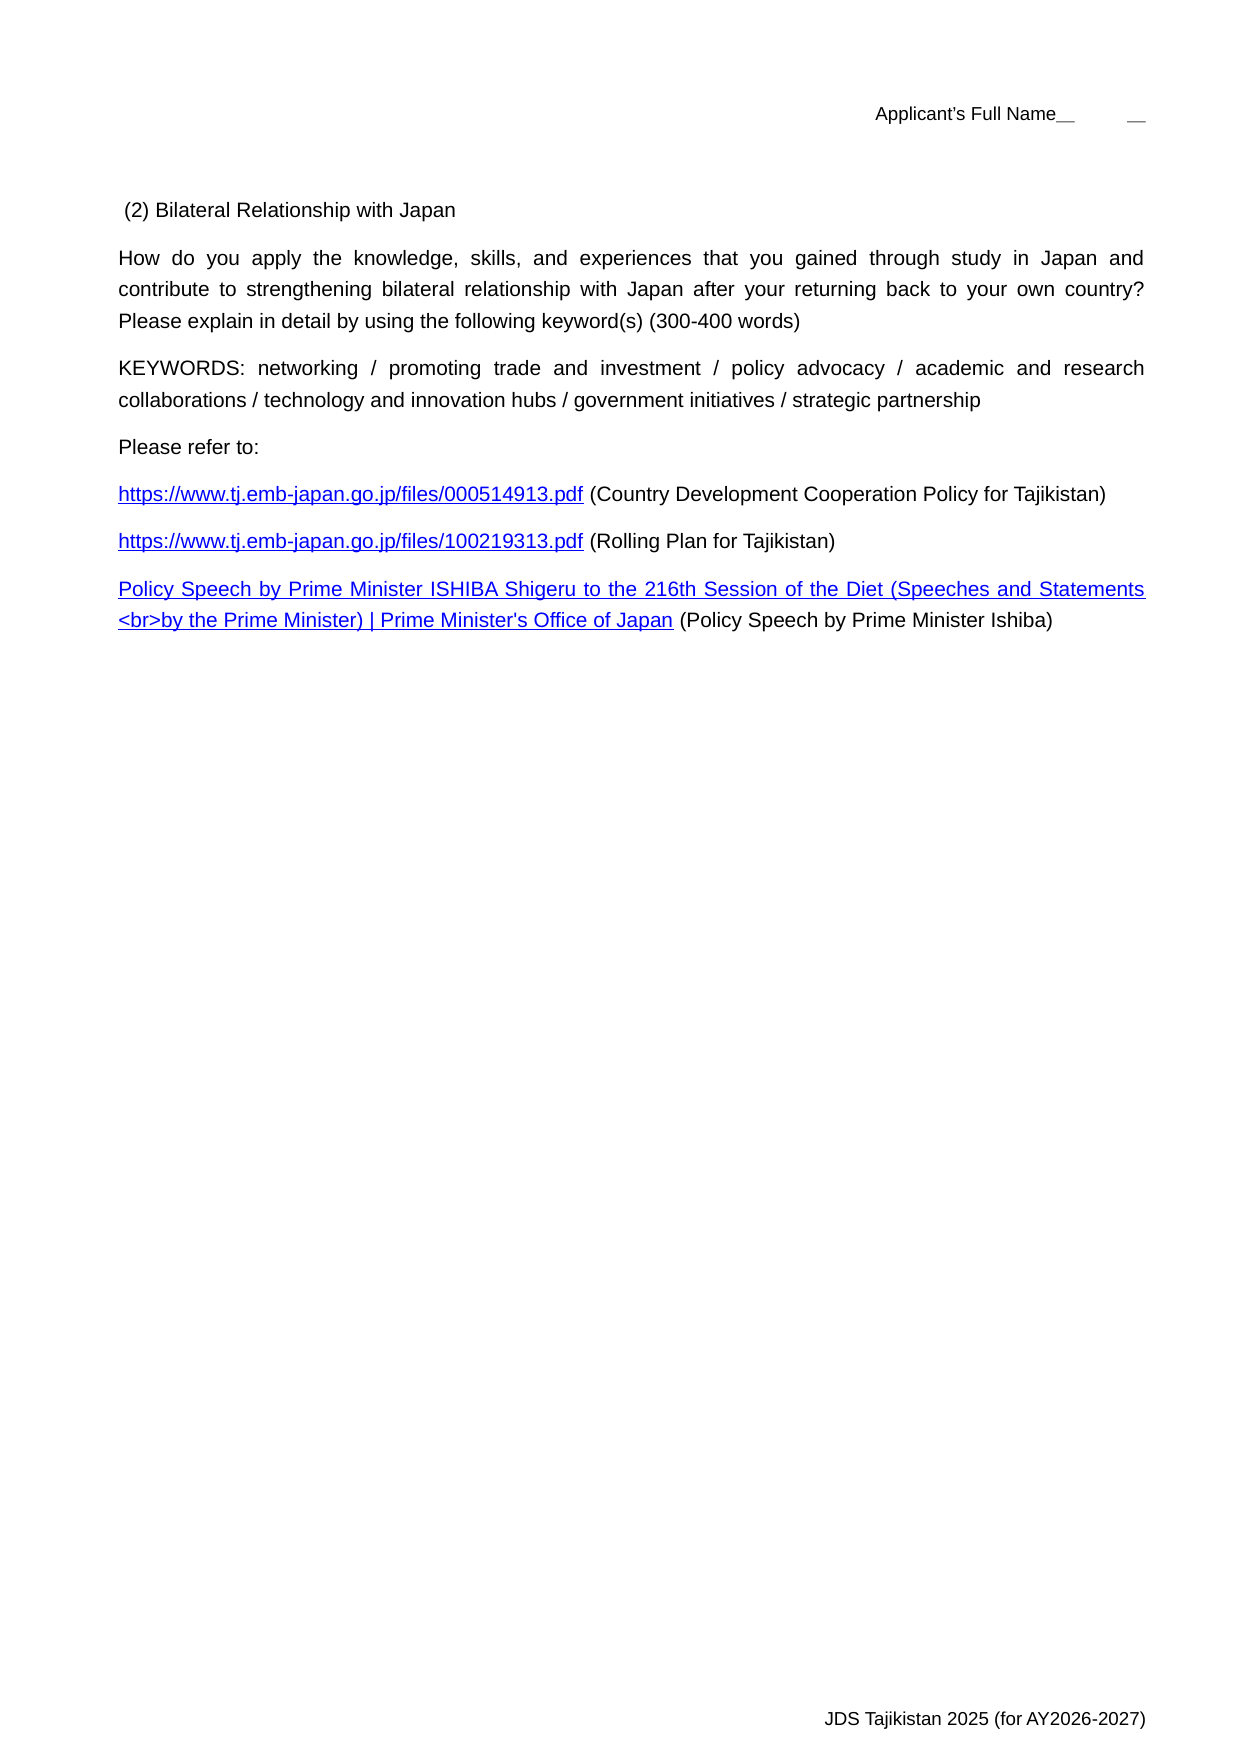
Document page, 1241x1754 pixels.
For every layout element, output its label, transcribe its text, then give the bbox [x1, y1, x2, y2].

text Policy Speech by Prime Minister ISHIBA Shigeru to the 216th Session of the Diet (Speeches and Statements <br>by the Prime Minister) | Prime Minister's Office of Japan (Policy Speech by Prime Minister Ishiba) [118, 573, 1146, 598]
text (2) Bilateral Relationship with Japan [118, 194, 1146, 226]
text https://www.tj.emb-japan.go.jp/files/000514913.pdf (Country Development Cooperation Policy for Tajikistan) [118, 478, 1146, 510]
text https://www.tj.emb-japan.go.jp/files/100219313.pdf (Rolling Plan for Tajikistan) [118, 526, 1146, 557]
text Policy Speech by Prime Minister ISHIBA Shigeru to the 216th Session of the Diet (Speeches and Statements <br>by the Prime Minister) | Prime Minister's Office of Japan (Policy Speech by Prime Minister Ishiba) [118, 599, 1146, 636]
text KEYWORDS: networking / promoting trade and investment / policy advocacy / academic and research collaborations / technology and innovation hubs / government initiatives / strategic partnership [118, 352, 1146, 415]
text Please refer to: [118, 431, 1146, 462]
text Applicant’s Full Name＿ ＿ [118, 98, 1146, 126]
text How do you apply the knowledge, skills, and experiences that you gained through study in Japan and contribute to strengthening bilateral relationship with Japan after your returning back to your own country? Please explain in detail by using the following keyword(s) (300-400 words) [118, 242, 1146, 336]
